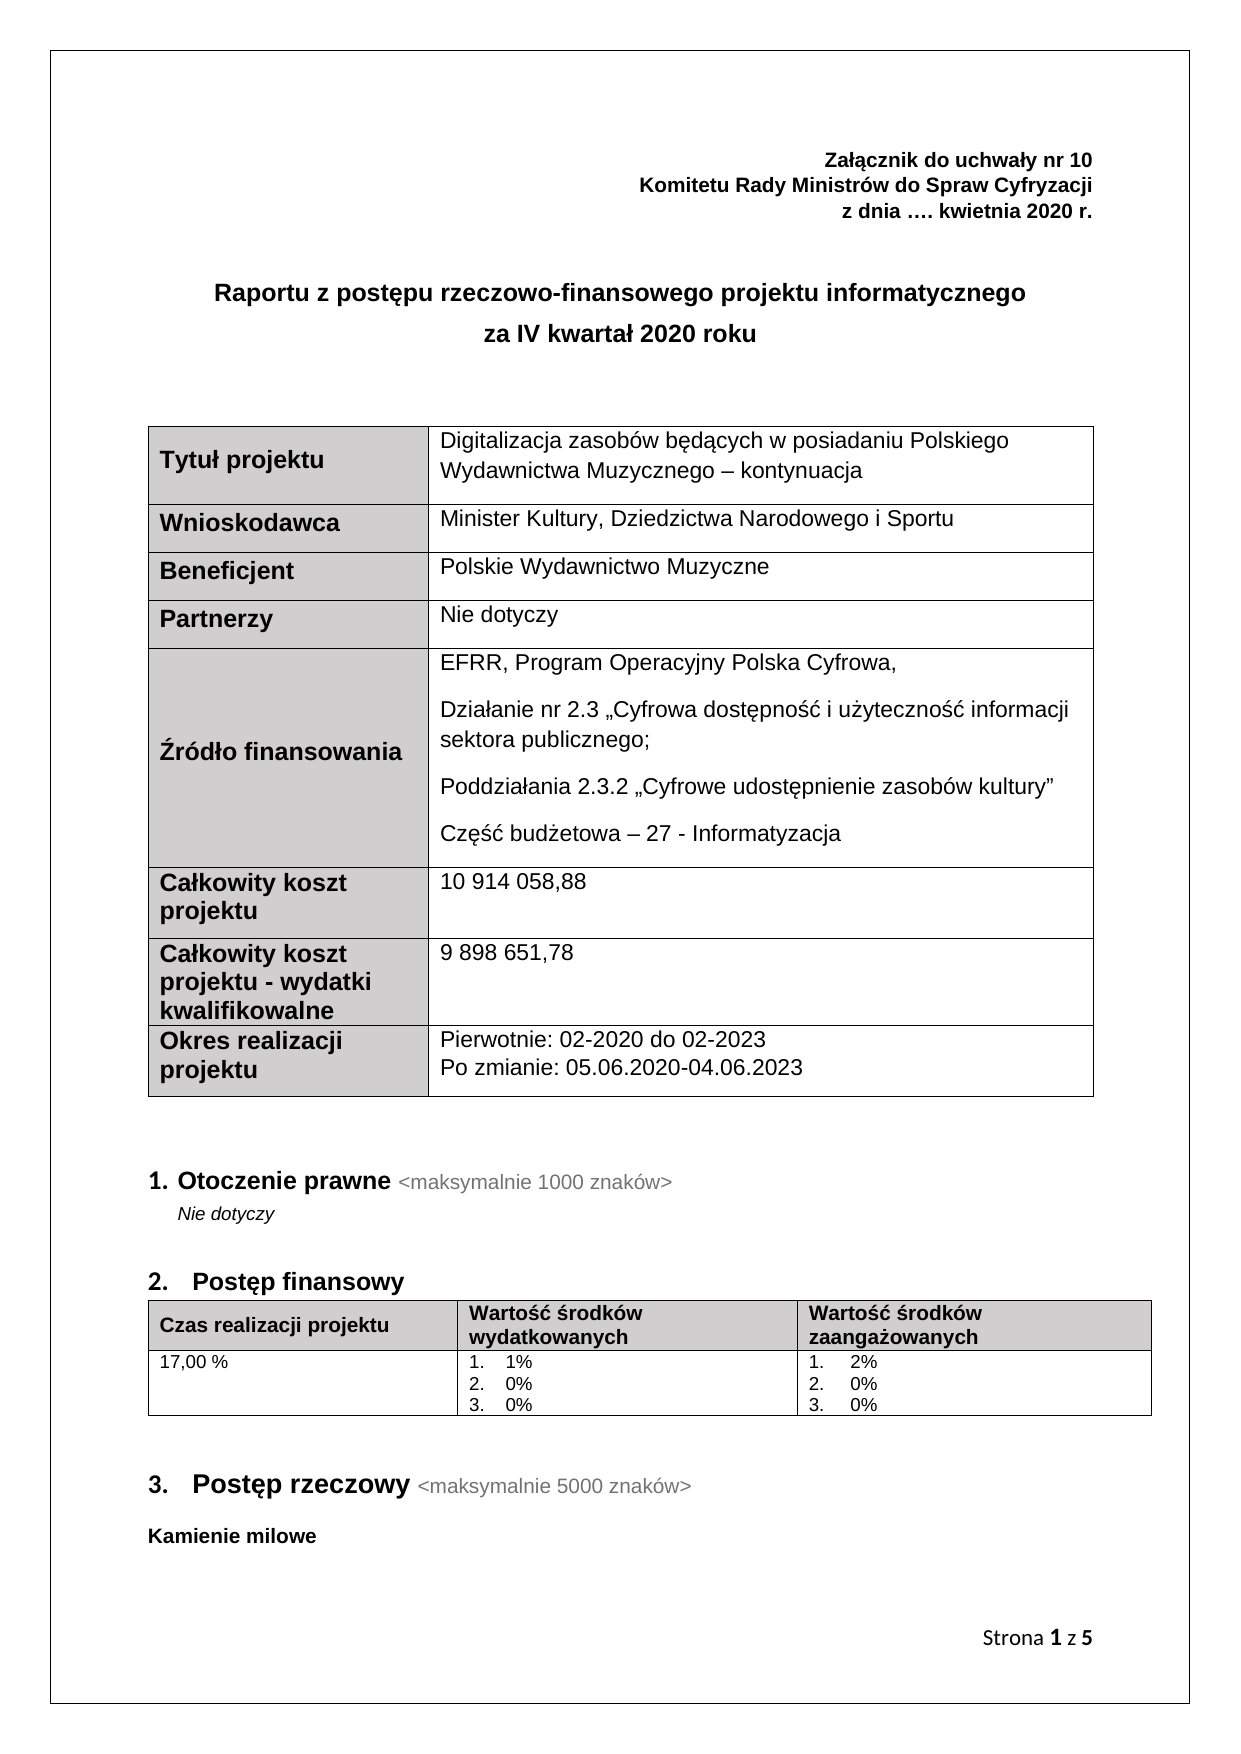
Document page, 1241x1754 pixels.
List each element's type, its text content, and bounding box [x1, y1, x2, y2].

table_cell Okres realizacji projektu [149, 1026, 428, 1096]
text Załącznik do uchwały nr 10 [148, 147, 1093, 171]
table_cell Beneficjent [149, 553, 428, 600]
table_cell 1. 1% 2. 0% 3. 0% [458, 1351, 797, 1415]
table_header Wartość środków wydatkowanych [458, 1301, 797, 1350]
table_header Wartość środków zaangażowanych [798, 1301, 1151, 1350]
table_header Tytuł projektu [149, 427, 428, 504]
subtitle Otoczenie prawne <maksymalnie 1000 znaków> [148, 1163, 1063, 1196]
table_cell EFRR, Program Operacyjny Polska Cyfrowa, Działanie nr 2.3 „Cyfrowa dostępność i użyteczność informacji sektora publicznego; Poddziałania 2.3.2 „Cyfrowe udostępnienie zasobów kultury” Część budżetowa – 27 - Informatyzacja [429, 649, 1093, 867]
table_cell Źródło finansowania [149, 649, 428, 867]
subtitle Postęp rzeczowy <maksymalnie 5000 znaków> [148, 1467, 1093, 1500]
table_cell Nie dotyczy [429, 601, 1093, 648]
table_cell 1. 2% 2. 0% 3. 0% [798, 1351, 1151, 1415]
table_cell Pierwotnie: 02-2020 do 02-2023 Po zmianie: 05.06.2020-04.06.2023 [429, 1026, 1093, 1096]
table_cell Partnerzy [149, 601, 428, 648]
subtitle Nie dotyczy [148, 1203, 1093, 1224]
table_cell Całkowity koszt projektu [149, 868, 428, 938]
subtitle za IV kwartał 2020 roku [148, 319, 1093, 347]
table_cell Całkowity koszt projektu - wydatki kwalifikowalne [149, 939, 428, 1025]
table_header Czas realizacji projektu [149, 1301, 457, 1350]
table_cell Wnioskodawca [149, 505, 428, 552]
text z dnia …. kwietnia 2020 r. [148, 199, 1093, 223]
subtitle Postęp finansowy [148, 1264, 1093, 1297]
table_cell Polskie Wydawnictwo Muzyczne [429, 553, 1093, 600]
table_cell Minister Kultury, Dziedzictwa Narodowego i Sportu [429, 505, 1093, 552]
text Kamienie milowe [148, 1524, 1093, 1548]
subtitle Raportu z postępu rzeczowo-finansowego projektu informatycznego [148, 277, 1093, 306]
table_header Digitalizacja zasobów będących w posiadaniu Polskiego Wydawnictwa Muzycznego – kontynuacja [429, 427, 1093, 504]
table_cell 17,00 % [149, 1351, 457, 1415]
text Komitetu Rady Ministrów do Spraw Cyfryzacji [148, 173, 1093, 197]
table_cell 10 914 058,88 [429, 868, 1093, 938]
table_cell 9 898 651,78 [429, 939, 1093, 1025]
